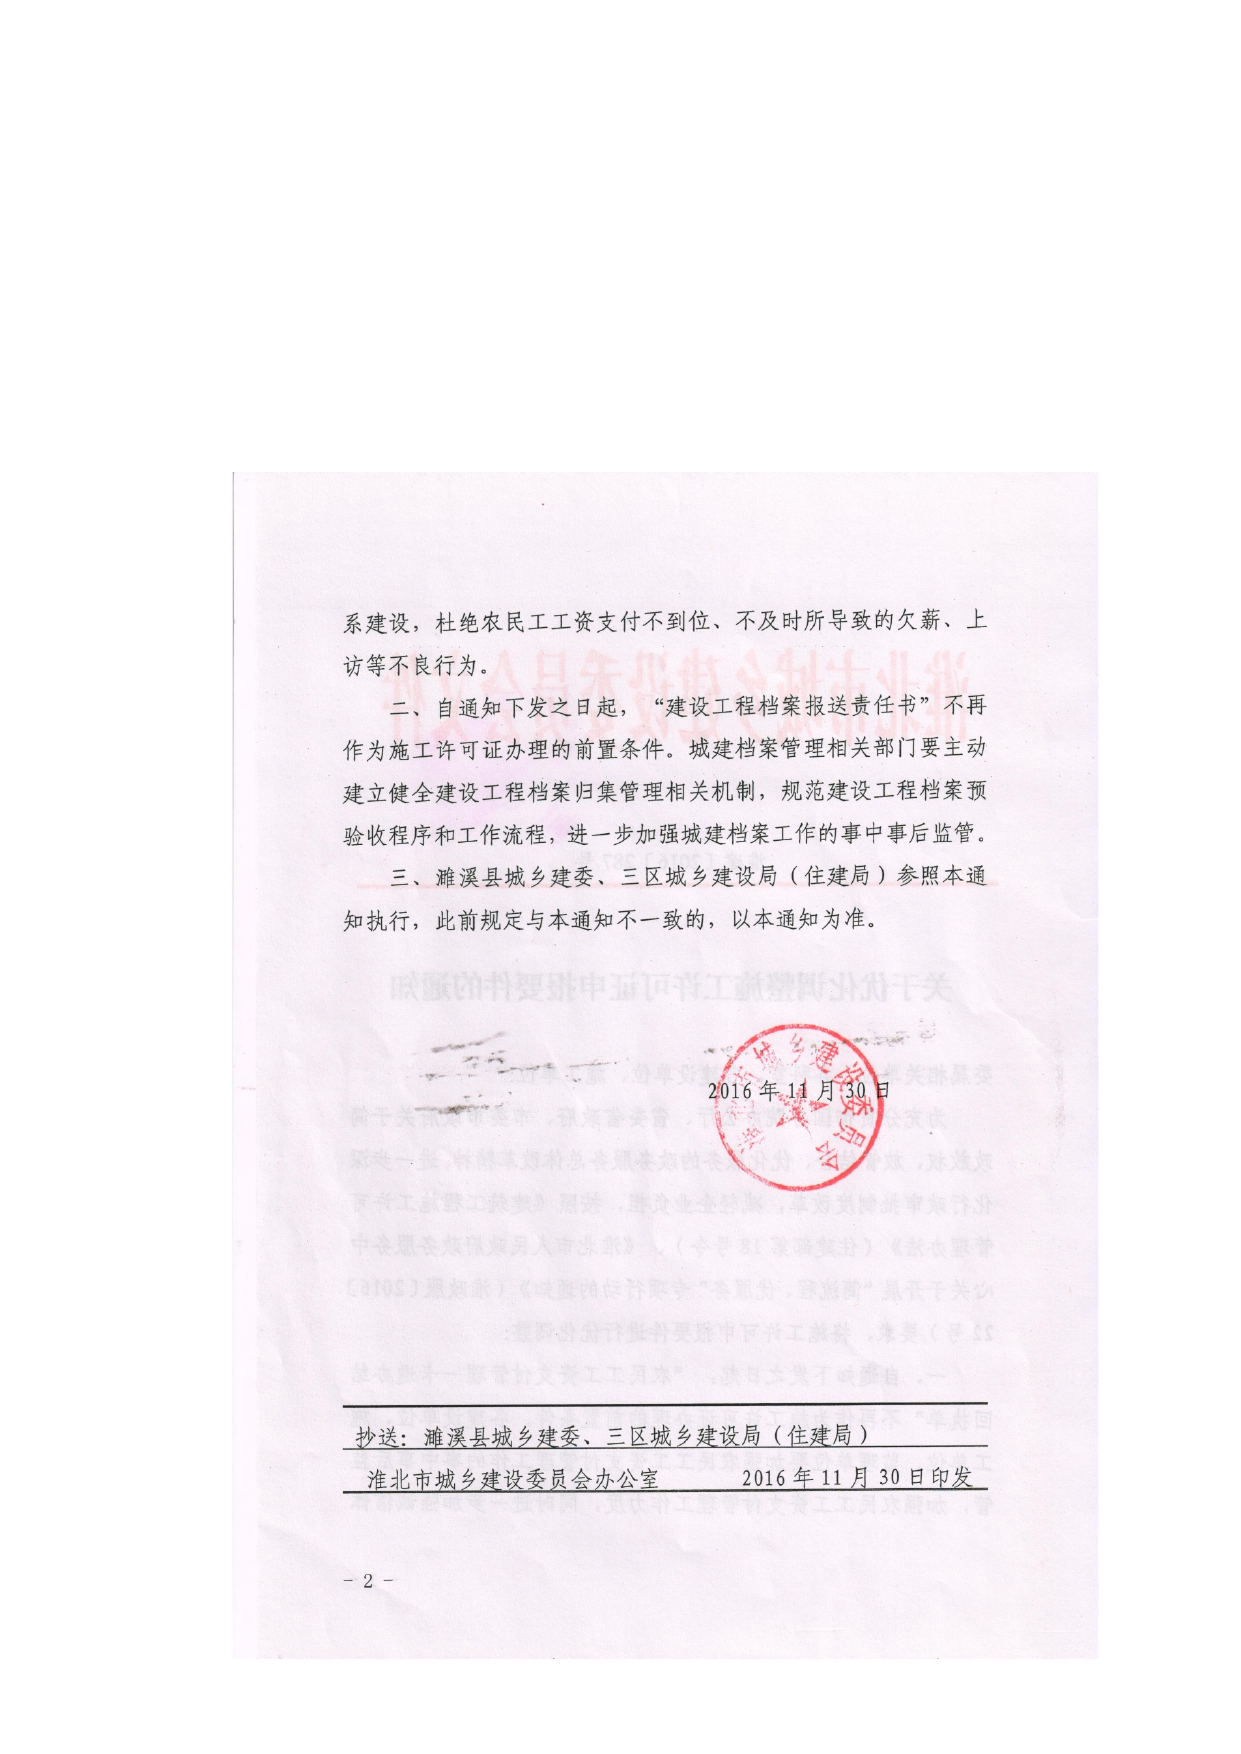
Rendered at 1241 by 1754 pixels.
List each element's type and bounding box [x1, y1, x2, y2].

picture [232, 472, 1099, 1673]
